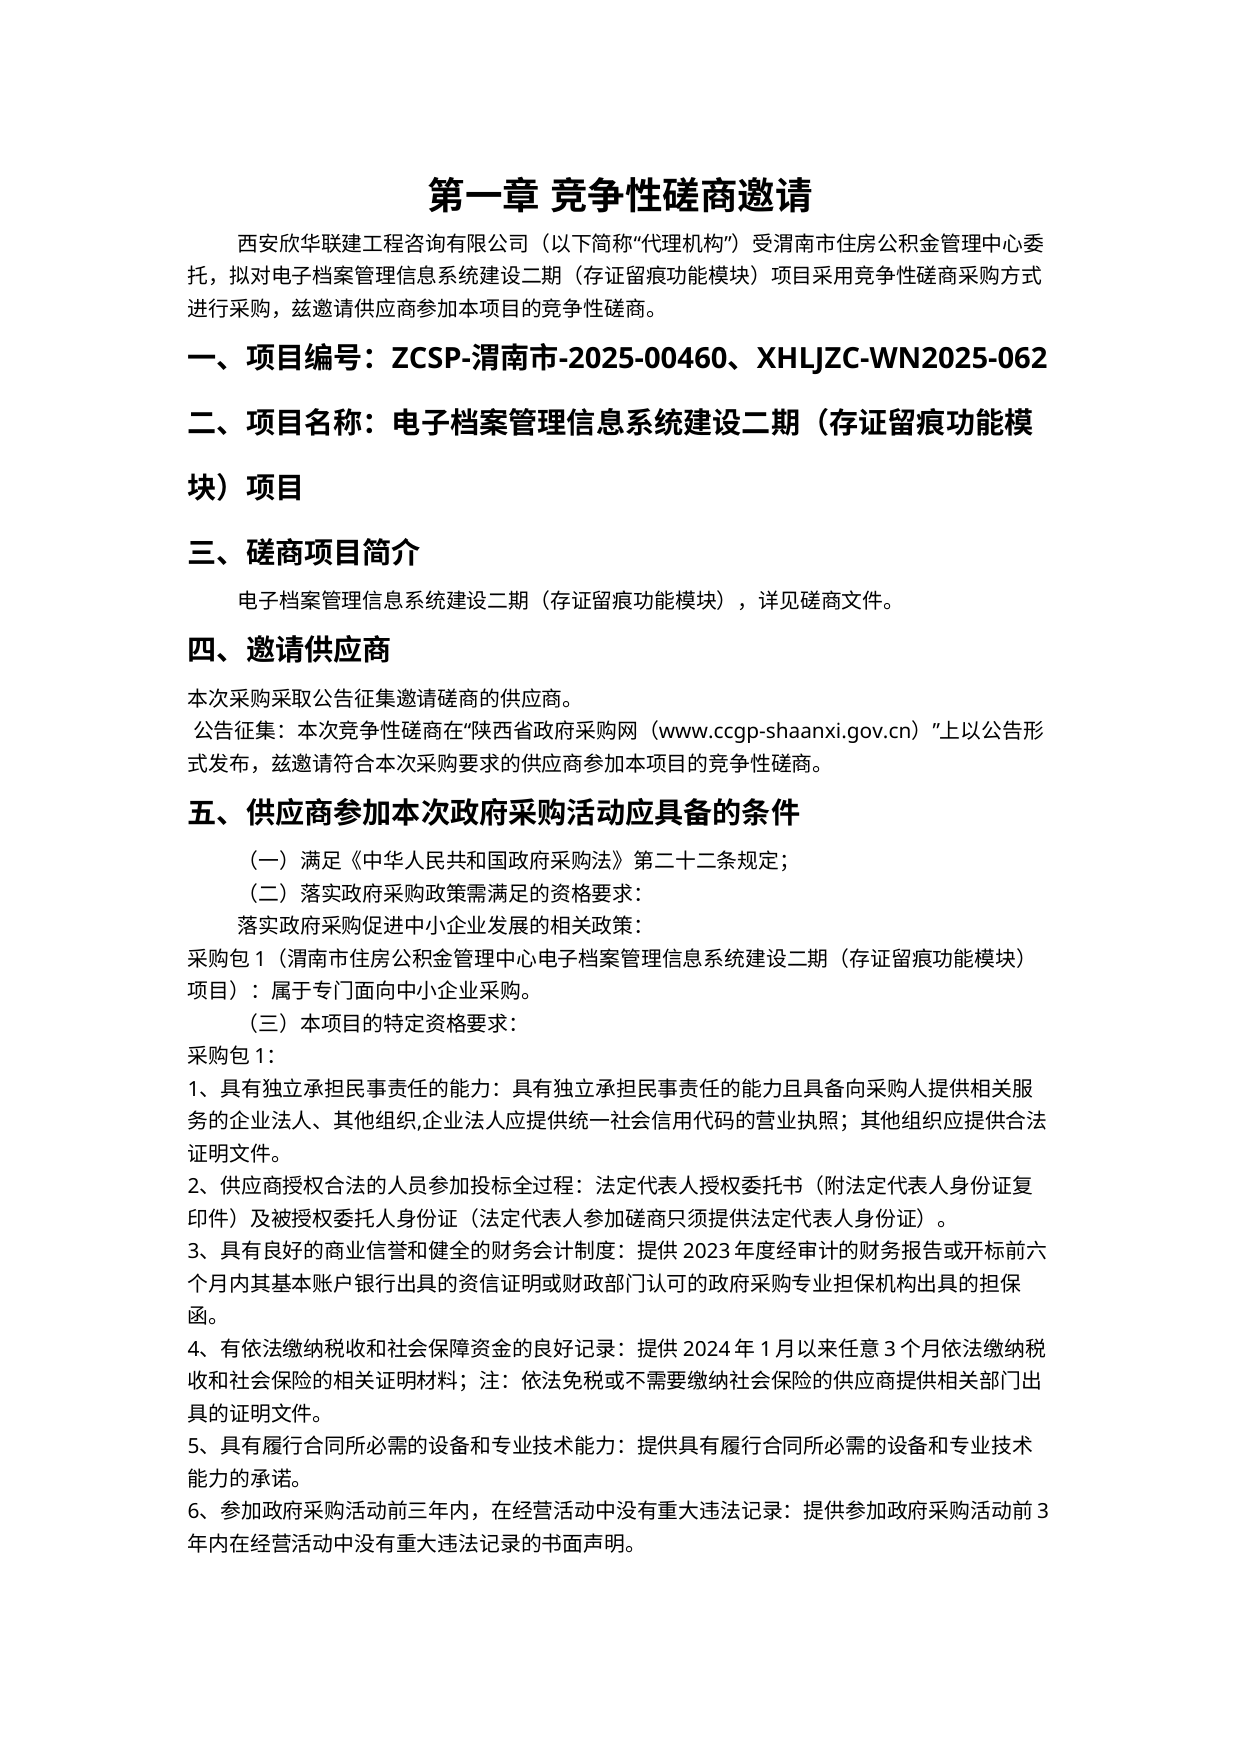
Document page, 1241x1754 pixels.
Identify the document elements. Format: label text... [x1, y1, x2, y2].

text 采购包1： [187, 1039, 1053, 1072]
text 3、具有良好的商业信誉和健全的财务会计制度：提供2023年度经审计的财务报告或开标前六个月内其基本账户银行出具的资信证明或财政部门认可的政府采购专业担保机构出具的担保函。 [187, 1234, 1053, 1332]
text 6、参加政府采购活动前三年内，在经营活动中没有重大违法记录：提供参加政府采购活动前3年内在经营活动中没有重大违法记录的书面声明。 [187, 1494, 1053, 1559]
text 落实政府采购促进中小企业发展的相关政策： [187, 909, 1053, 942]
text 西安欣华联建工程咨询有限公司（以下简称“代理机构”）受渭南市住房公积金管理中心委托，拟对电子档案管理信息系统建设二期（存证留痕功能模块）项目采用竞争性磋商采购方式进行采购，兹邀请供应商参加本项目的竞争性磋商。 [187, 227, 1053, 324]
text （一）满足《中华人民共和国政府采购法》第二十二条规定； [187, 844, 1053, 877]
text 第一章 竞争性磋商邀请 [187, 162, 1053, 227]
text 采购包1（渭南市住房公积金管理中心电子档案管理信息系统建设二期（存证留痕功能模块）项目）：属于专门面向中小企业采购。 [187, 942, 1053, 1007]
text 1、具有独立承担民事责任的能力：具有独立承担民事责任的能力且具备向采购人提供相关服务的企业法人、其他组织,企业法人应提供统一社会信用代码的营业执照；其他组织应提供合法证明文件。 [187, 1072, 1053, 1169]
text （二）落实政府采购政策需满足的资格要求： [187, 877, 1053, 909]
text （三）本项目的特定资格要求： [187, 1007, 1053, 1039]
text 电子档案管理信息系统建设二期（存证留痕功能模块），详见磋商文件。 [187, 584, 1053, 617]
text 5、具有履行合同所必需的设备和专业技术能力：提供具有履行合同所必需的设备和专业技术能力的承诺。 [187, 1429, 1053, 1494]
text 2、供应商授权合法的人员参加投标全过程：法定代表人授权委托书（附法定代表人身份证复印件）及被授权委托人身份证（法定代表人参加磋商只须提供法定代表人身份证）。 [187, 1169, 1053, 1234]
text 4、有依法缴纳税收和社会保障资金的良好记录：提供2024年1月以来任意3个月依法缴纳税收和社会保险的相关证明材料；注：依法免税或不需要缴纳社会保险的供应商提供相关部门出具的证明文件。 [187, 1332, 1053, 1429]
text 公告征集：本次竞争性磋商在“陕西省政府采购网（www.ccgp-shaanxi.gov.cn）”上以公告形式发布，兹邀请符合本次采购要求的供应商参加本项目的竞争性磋商。 [187, 714, 1053, 779]
text 四、邀请供应商 [187, 617, 1053, 682]
text 本次采购采取公告征集邀请磋商的供应商。 [187, 682, 1053, 714]
text 五、供应商参加本次政府采购活动应具备的条件 [187, 779, 1053, 844]
text 一、项目编号：ZCSP-渭南市-2025-00460、XHLJZC-WN2025-062 [187, 324, 1053, 389]
text 三、磋商项目简介 [187, 519, 1053, 584]
text 二、项目名称：电子档案管理信息系统建设二期（存证留痕功能模块）项目 [187, 389, 1053, 519]
